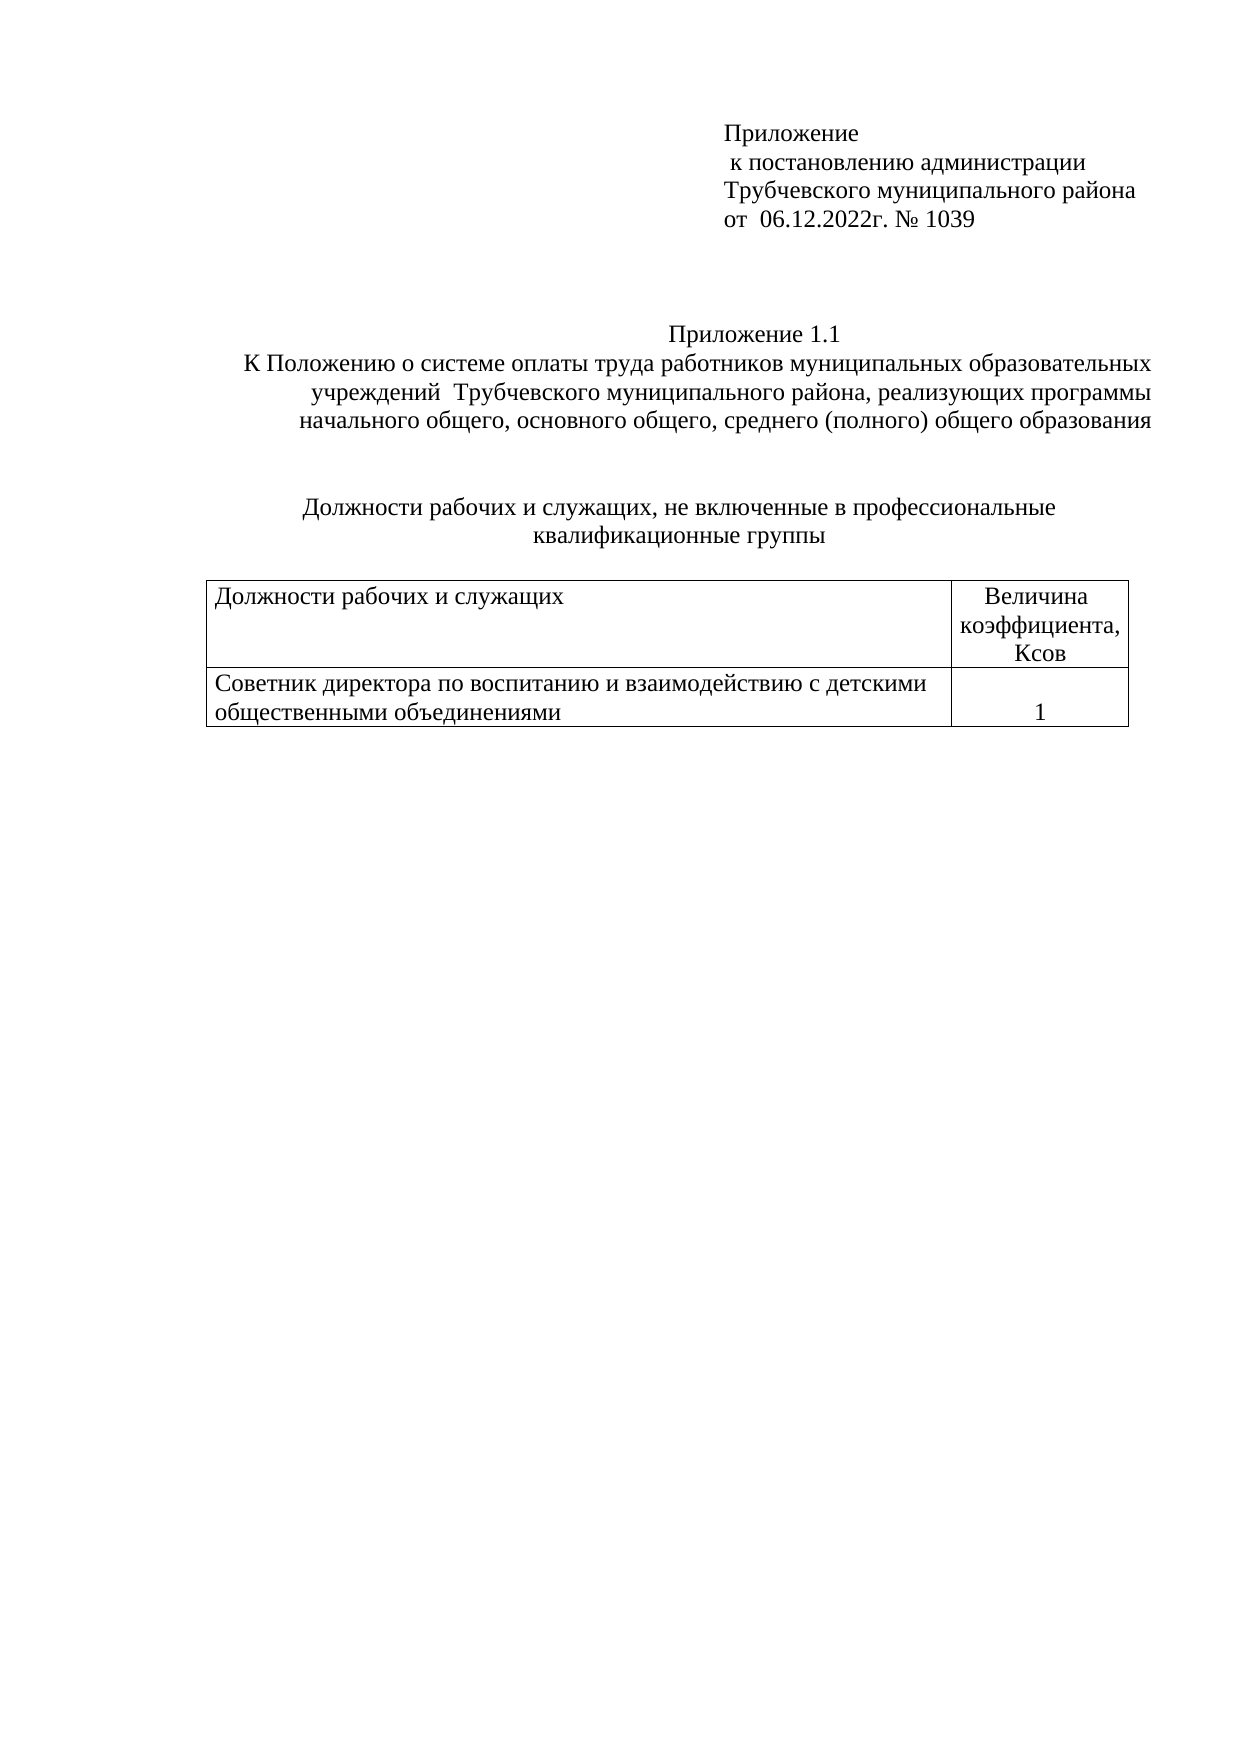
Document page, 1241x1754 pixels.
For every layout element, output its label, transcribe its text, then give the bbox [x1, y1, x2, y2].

text Приложение [724, 118, 1152, 147]
table_cell Советник директора по воспитанию и взаимодействию с детскими общественными объединениями [207, 668, 951, 726]
table_header Величина коэффициента, Ксов [952, 581, 1128, 667]
text Должности рабочих и служащих, не включенные в профессиональные квалификационные группы [207, 492, 1152, 549]
text к постановлению администрации [724, 147, 1152, 176]
table_header Должности рабочих и служащих [207, 581, 951, 667]
text от 06.12.2022г. № 1039 [724, 204, 1152, 233]
text Трубчевского муниципального района [724, 176, 1152, 204]
text К Положению о системе оплаты труда работников муниципальных образовательных учреждений Трубчевского муниципального района, реализующих программы начального общего, основного общего, среднего (полного) общего образования [207, 348, 1152, 434]
text Приложение 1.1 [649, 319, 1152, 348]
table_cell 1 [952, 668, 1128, 726]
